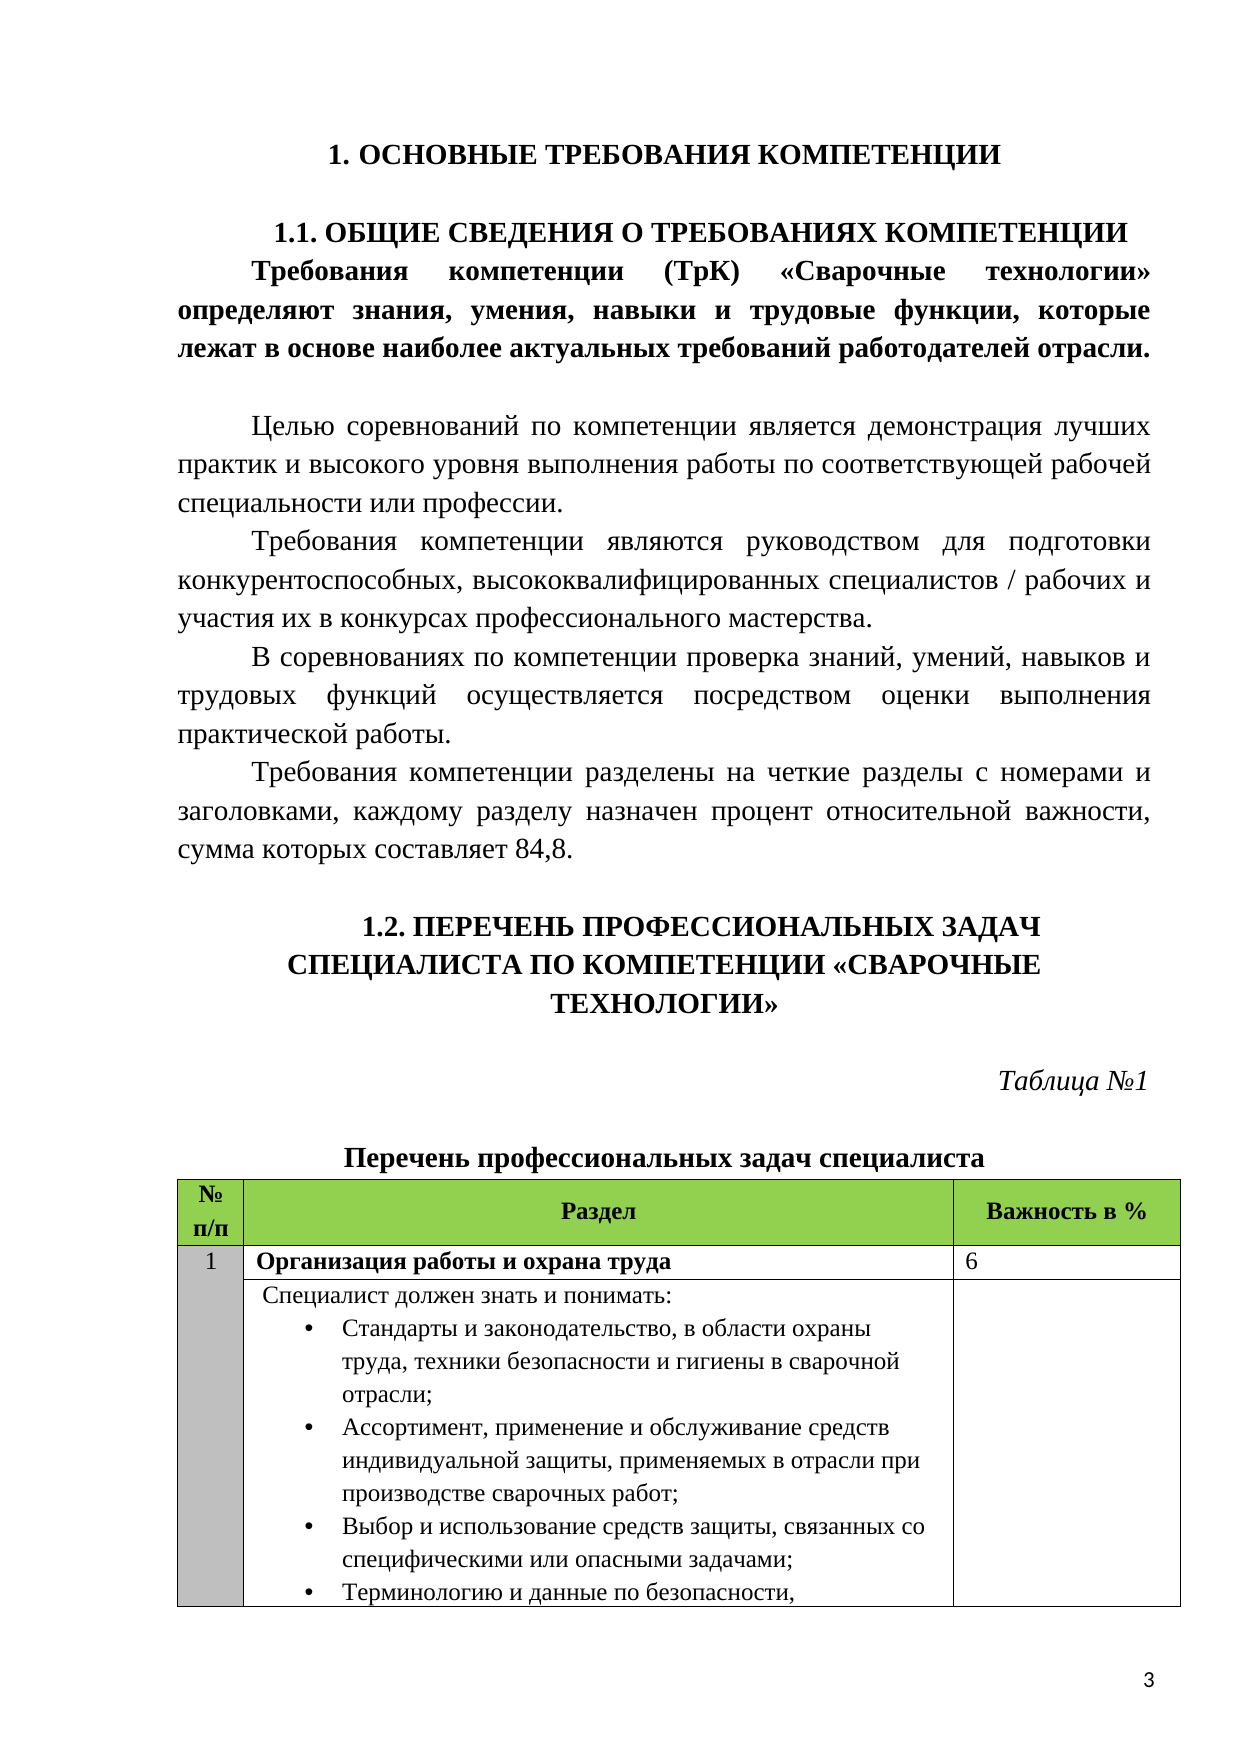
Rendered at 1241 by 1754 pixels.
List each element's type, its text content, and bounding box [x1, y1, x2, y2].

text Требования компетенции разделены на четкие разделы с номерами и заголовками, каждому разделу назначен процент относительной важности, сумма которых составляет 84,8. [177, 754, 1152, 865]
table_header Раздел [244, 1180, 953, 1245]
text Требования компетенции являются руководством для подготовки конкурентоспособных, высококвалифицированных специалистов / рабочих и участия их в конкурсах профессионального мастерства. [177, 523, 1152, 634]
table_cell [954, 1280, 1180, 1606]
table_cell 1 [178, 1246, 243, 1606]
text Целью соревнований по компетенции является демонстрация лучших практик и высокого уровня выполнения работы по соответствующей рабочей специальности или профессии. [177, 408, 1152, 518]
table_cell Организация работы и охрана труда [244, 1246, 953, 1279]
text Перечень профессиональных задач специалиста [177, 1140, 1152, 1173]
subtitle 1.2. ПЕРЕЧЕНЬ ПРОФЕССИОНАЛЬНЫХ ЗАДАЧ СПЕЦИАЛИСТА ПО КОМПЕТЕНЦИИ «СВАРОЧНЫЕ ТЕХНОЛОГИИ» [177, 909, 1152, 1019]
text Таблица №1 [177, 1063, 1152, 1096]
text В соревнованиях по компетенции проверка знаний, умений, навыков и трудовых функций осуществляется посредством оценки выполнения практической работы. [177, 639, 1152, 749]
subtitle 1. ОСНОВНЫЕ ТРЕБОВАНИЯ КОМПЕТЕНЦИИ [177, 137, 1152, 170]
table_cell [244, 1280, 953, 1606]
table_cell 6 [954, 1246, 1180, 1279]
subtitle 1.1. ОБЩИЕ СВЕДЕНИЯ О ТРЕБОВАНИЯХ КОМПЕТЕНЦИИ [177, 215, 1152, 248]
table_header № п/п [178, 1180, 243, 1245]
table_header Важность в % [954, 1180, 1180, 1245]
